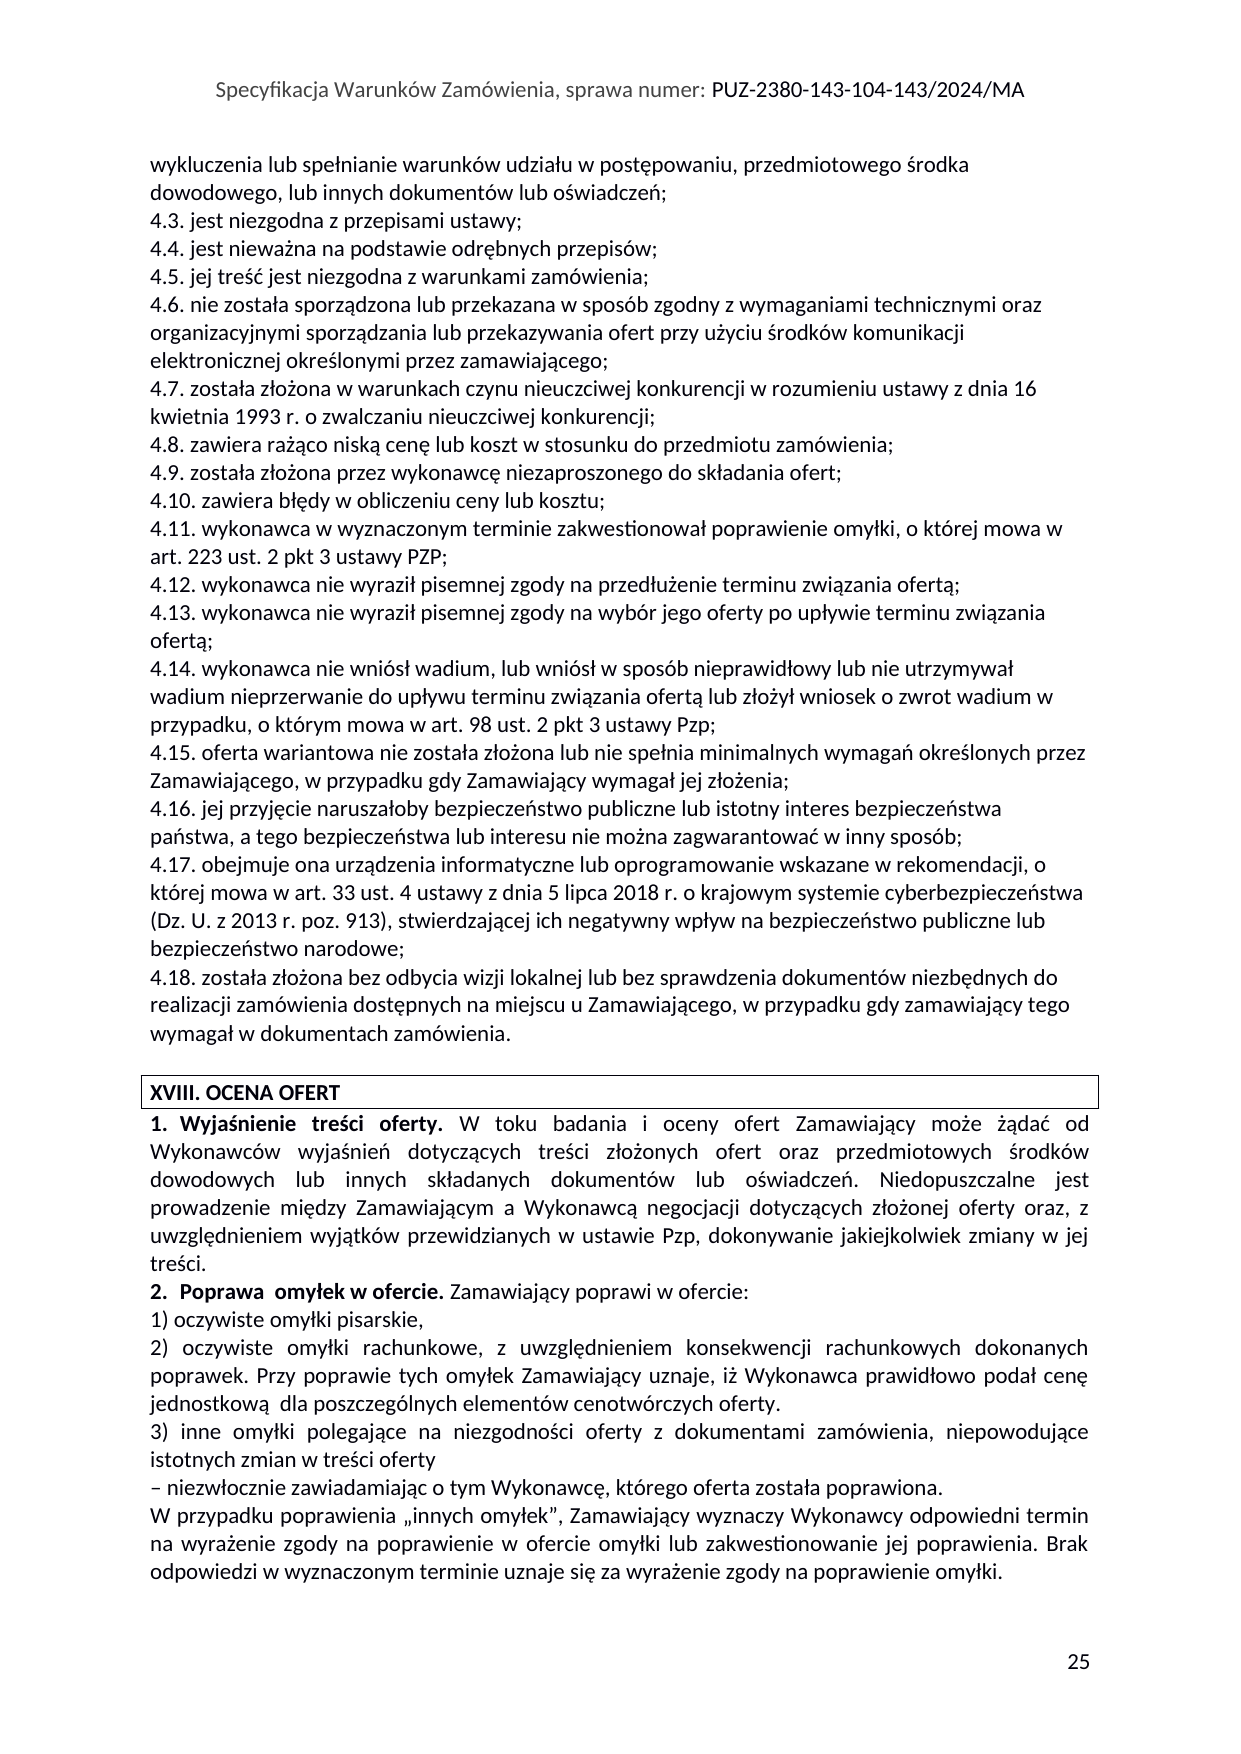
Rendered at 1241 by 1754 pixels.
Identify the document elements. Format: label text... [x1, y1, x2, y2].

list 1) oczywiste omyłki pisarskie, [150, 1305, 1090, 1333]
list 2) oczywiste omyłki rachunkowe, z uwzględnieniem konsekwencji rachunkowych dokonanych poprawek. Przy poprawie tych omyłek Zamawiający uznaje, iż Wykonawca prawidłowo podał cenę jednostkową dla poszczególnych elementów cenotwórczych oferty. [150, 1333, 1090, 1417]
list ‒ niezwłocznie zawiadamiając o tym Wykonawcę, którego oferta została poprawiona. [150, 1473, 1090, 1501]
text 4.16. jej przyjęcie naruszałoby bezpieczeństwo publiczne lub istotny interes bezpieczeństwa państwa, a tego bezpieczeństwa lub interesu nie można zagwarantować w inny sposób; [150, 794, 1090, 851]
text 4.18. została złożona bez odbycia wizji lokalnej lub bez sprawdzenia dokumentów niezbędnych do realizacji zamówienia dostępnych na miejscu u Zamawiającego, w przypadku gdy zamawiający tego wymagał w dokumentach zamówienia. [150, 963, 1090, 1047]
text 4.9. została złożona przez wykonawcę niezaproszonego do składania ofert; [150, 458, 1090, 486]
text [150, 150, 1090, 206]
text 4.11. wykonawca w wyznaczonym terminie zakwestionował poprawienie omyłki, o której mowa w art. 223 ust. 2 pkt 3 ustawy PZP; [150, 514, 1090, 570]
text 4.8. zawiera rażąco niską cenę lub koszt w stosunku do przedmiotu zamówienia; [150, 430, 1090, 458]
text 4.10. zawiera błędy w obliczeniu ceny lub kosztu; [150, 486, 1090, 514]
list 3) inne omyłki polegające na niezgodności oferty z dokumentami zamówienia, niepowodujące istotnych zmian w treści oferty [150, 1417, 1090, 1473]
text 4.13. wykonawca nie wyraził pisemnej zgody na wybór jego oferty po upływie terminu związania ofertą; [150, 598, 1090, 654]
text 4.17. obejmuje ona urządzenia informatyczne lub oprogramowanie wskazane w rekomendacji, o której mowa w art. 33 ust. 4 ustawy z dnia 5 lipca 2018 r. o krajowym systemie cyberbezpieczeństwa (Dz. U. z 2013 r. poz. 913), stwierdzającej ich negatywny wpływ na bezpieczeństwo publiczne lub bezpieczeństwo narodowe; [150, 851, 1090, 963]
text 4.5. jej treść jest niezgodna z warunkami zamówienia; [150, 262, 1090, 290]
list W przypadku poprawienia „innych omyłek”, Zamawiający wyznaczy Wykonawcy odpowiedni termin na wyrażenie zgody na poprawienie w ofercie omyłki lub zakwestionowanie jej poprawienia. Brak odpowiedzi w wyznaczonym terminie uznaje się za wyrażenie zgody na poprawienie omyłki. [150, 1501, 1090, 1585]
text 4.14. wykonawca nie wniósł wadium, lub wniósł w sposób nieprawidłowy lub nie utrzymywał wadium nieprzerwanie do upływu terminu związania ofertą lub złożył wniosek o zwrot wadium w przypadku, o którym mowa w art. 98 ust. 2 pkt 3 ustawy Pzp; [150, 654, 1090, 738]
list Wyjaśnienie treści oferty. W toku badania i oceny ofert Zamawiający może żądać od Wykonawców wyjaśnień dotyczących treści złożonych ofert oraz przedmiotowych środków dowodowych lub innych składanych dokumentów lub oświadczeń. Niedopuszczalne jest prowadzenie między Zamawiającym a Wykonawcą negocjacji dotyczących złożonej oferty oraz, z uwzględnieniem wyjątków przewidzianych w ustawie Pzp, dokonywanie jakiejkolwiek zmiany w jej treści. [150, 1109, 1090, 1277]
text 4.6. nie została sporządzona lub przekazana w sposób zgodny z wymaganiami technicznymi oraz organizacyjnymi sporządzania lub przekazywania ofert przy użyciu środków komunikacji elektronicznej określonymi przez zamawiającego; [150, 290, 1090, 374]
list Poprawa omyłek w ofercie. Zamawiający poprawi w ofercie: [150, 1277, 1090, 1305]
text 4.4. jest nieważna na podstawie odrębnych przepisów; [150, 234, 1090, 262]
text 4.15. oferta wariantowa nie została złożona lub nie spełnia minimalnych wymagań określonych przez Zamawiającego, w przypadku gdy Zamawiający wymagał jej złożenia; [150, 738, 1090, 794]
text 4.12. wykonawca nie wyraził pisemnej zgody na przedłużenie terminu związania ofertą; [150, 570, 1090, 598]
text XVIII. OCENA OFERT [142, 1076, 1098, 1108]
text 4.3. jest niezgodna z przepisami ustawy; [150, 206, 1090, 234]
text 4.7. została złożona w warunkach czynu nieuczciwej konkurencji w rozumieniu ustawy z dnia 16 kwietnia 1993 r. o zwalczaniu nieuczciwej konkurencji; [150, 374, 1090, 430]
